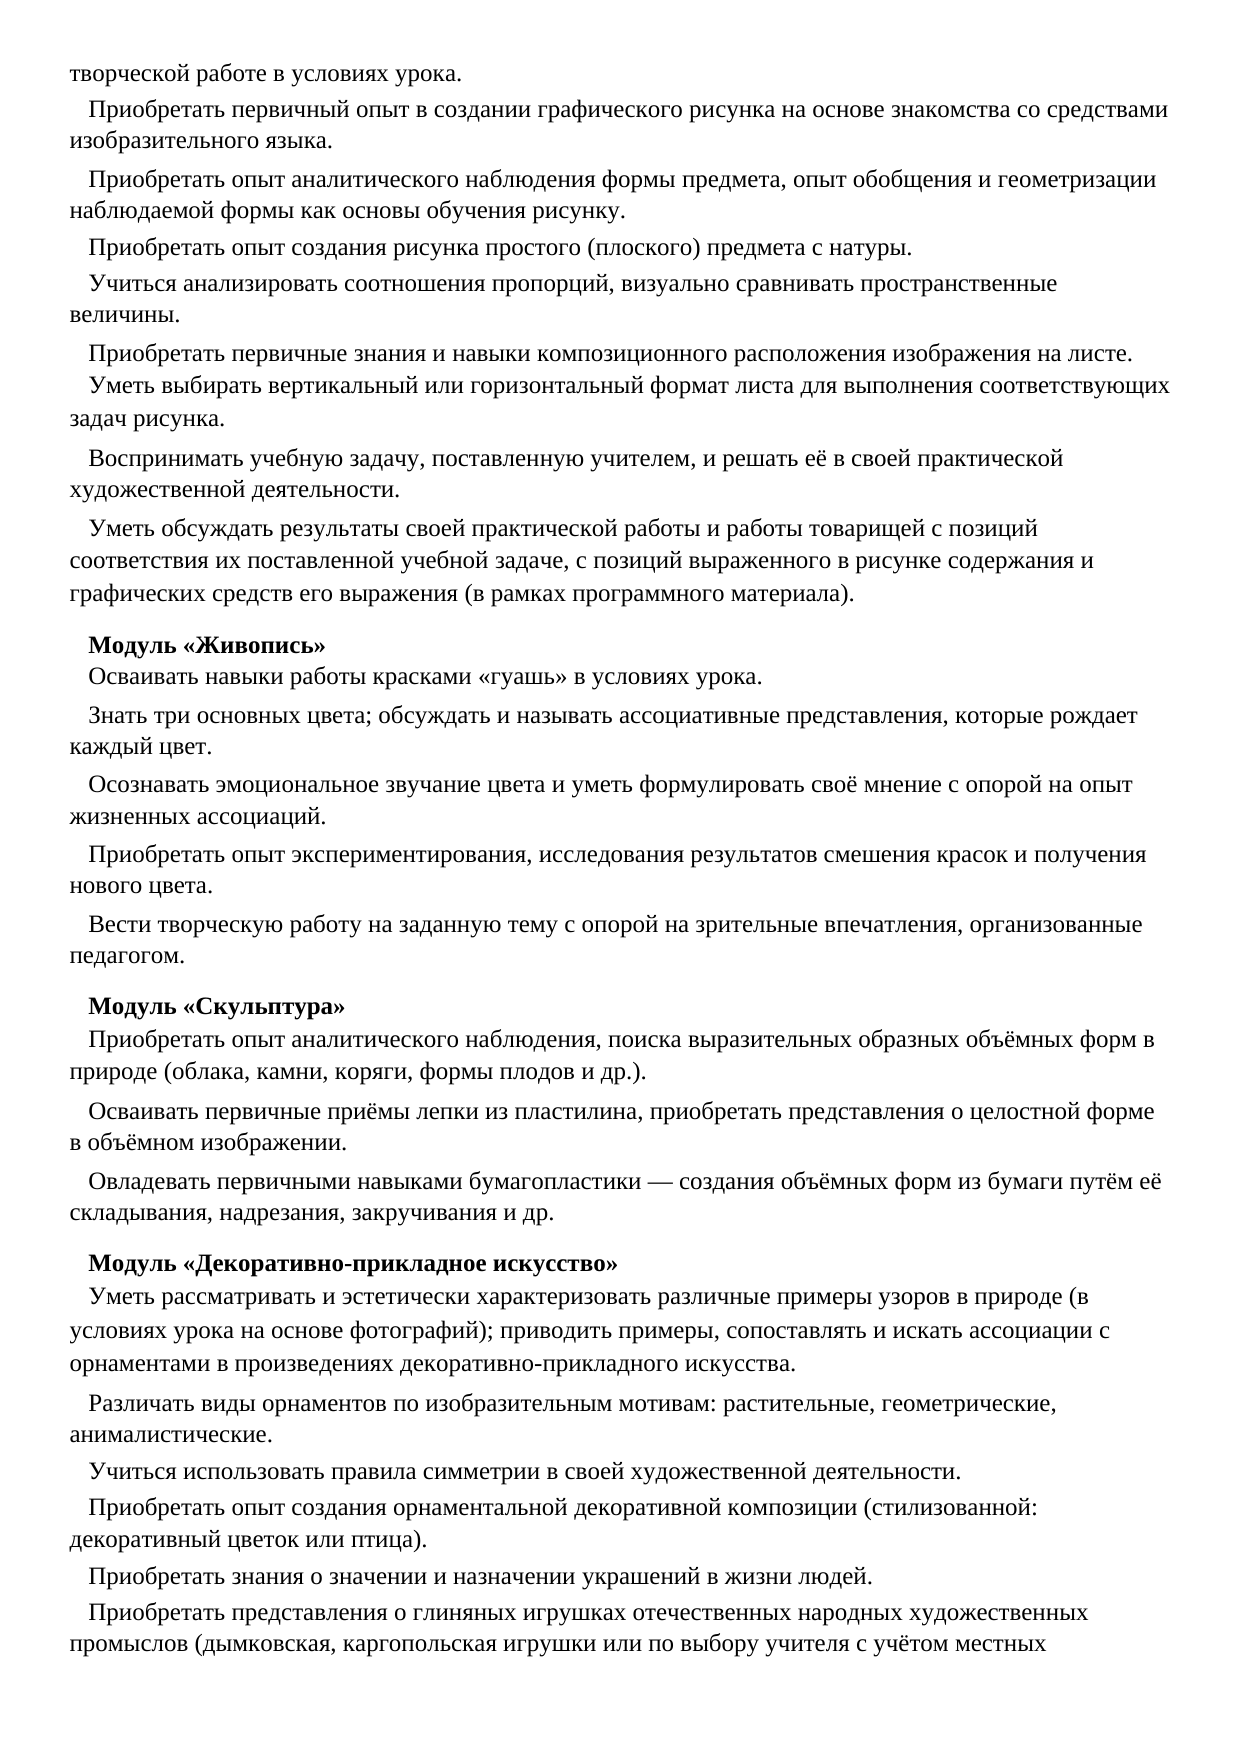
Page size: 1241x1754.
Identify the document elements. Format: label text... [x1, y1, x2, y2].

text Приобретать знания о значении и назначении украшений в жизни людей. [88, 1562, 1173, 1589]
text Осознавать эмоциональное звучание цвета и уметь формулировать своё мнение с опорой на опыт жизненных ассоциаций. [69, 769, 1143, 829]
text Модуль «Живопись» Осваивать навыки работы красками «гуашь» в условиях урока. [88, 630, 768, 690]
text Модуль «Декоративно-прикладное искусство» Уметь рассматривать и эстетически характеризовать различные примеры узоров в природе (в условиях урока на основе фотографий); приводить примеры, сопоставлять и искать ассоциации с орнаментами в произведениях декоративно-прикладного искусства. [69, 1248, 1113, 1377]
text Учиться использовать правила симметрии в своей художественной деятельности. [88, 1458, 1173, 1485]
text Приобретать опыт создания рисунка простого (плоского) предмета с натуры. [88, 234, 1173, 261]
text Различать виды орнаментов по изобразительным мотивам: растительные, геометрические, анималистические. [69, 1388, 1068, 1448]
text Приобретать первичные знания и навыки композиционного расположения изображения на листе. Уметь выбирать вертикальный или горизонтальный формат листа для выполнения соответствующих задач рисунка. [69, 338, 1173, 432]
text Знать три основных цвета; обсуждать и называть ассоциативные представления, которые рождает каждый цвет. [69, 700, 1143, 760]
text Вести творческую работу на заданную тему с опорой на зрительные впечатления, организованные педагогом. [69, 909, 1158, 969]
text Приобретать опыт аналитического наблюдения формы предмета, опыт обобщения и геометризации наблюдаемой формы как основы обучения рисунку. [69, 164, 1158, 224]
text Овладевать первичными навыками бумагопластики — создания объёмных форм из бумаги путём её складывания, надрезания, закручивания и др. [69, 1166, 1173, 1226]
text Приобретать опыт экспериментирования, исследования результатов смешения красок и получения нового цвета. [69, 839, 1158, 899]
text Осваивать первичные приёмы лепки из пластилина, приобретать представления о целостной форме в объёмном изображении. [69, 1096, 1158, 1156]
text Модуль «Скульптура» Приобретать опыт аналитического наблюдения, поиска выразительных образных объёмных форм в природе (облака, камни, коряги, формы плодов и др.). [69, 991, 1158, 1085]
text Уметь обсуждать результаты своей практической работы и работы товарищей с позиций соответствия их поставленной учебной задаче, с позиций выраженного в рисунке содержания и графических средств его выражения (в рамках программного материала). [69, 513, 1098, 606]
text Приобретать первичный опыт в создании графического рисунка на основе знакомства со средствами изобразительного языка. [69, 94, 1173, 154]
text Приобретать представления о глиняных игрушках отечественных народных художественных промыслов (дымковская, каргопольская игрушки или по выбору учителя с учётом местных [69, 1597, 1098, 1657]
text Приобретать опыт создания орнаментальной декоративной композиции (стилизованной: декоративный цветок или птица). [69, 1492, 1053, 1552]
text творческой работе в условиях урока. [69, 59, 1173, 87]
text Воспринимать учебную задачу, поставленную учителем, и решать её в своей практической художественной деятельности. [69, 443, 1068, 503]
text Учиться анализировать соотношения пропорций, визуально сравнивать пространственные величины. [69, 268, 1068, 328]
